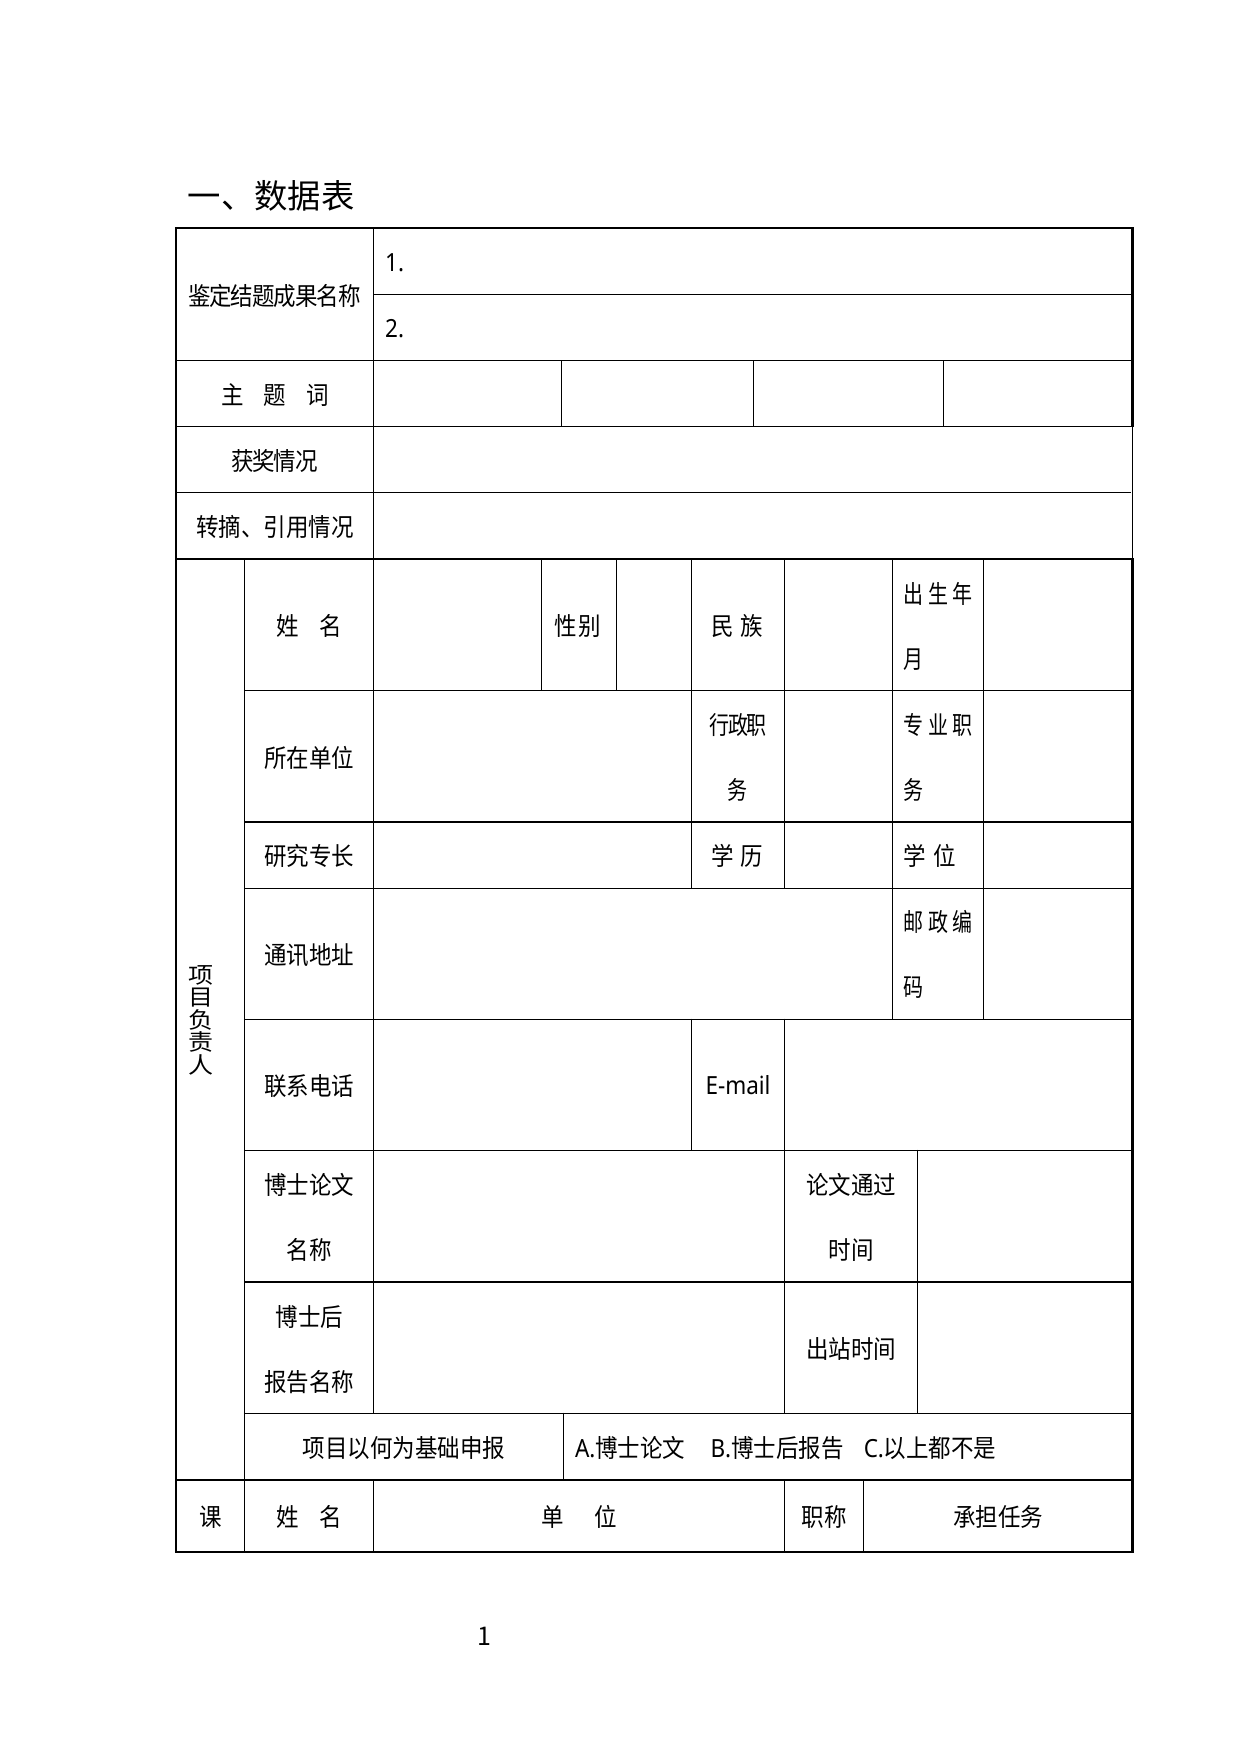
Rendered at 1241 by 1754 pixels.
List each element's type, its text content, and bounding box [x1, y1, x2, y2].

table_cell 姓 名 [245, 560, 373, 690]
table_cell 民 族 [692, 560, 784, 690]
table_cell 所在单位 [245, 691, 373, 821]
table_cell 研究专长 [245, 823, 373, 887]
table_cell [374, 361, 561, 426]
table_cell 2. [374, 295, 1131, 360]
table_cell [374, 492, 1132, 558]
table_cell [374, 1020, 691, 1149]
table_cell [944, 361, 1131, 426]
table_cell A.博士论文 B.博士后报告 C.以上都不是 [564, 1414, 1131, 1479]
text 一、数据表 [187, 162, 1053, 227]
table_cell 项目负责人 [177, 560, 244, 1479]
table_cell 行政职务 [692, 691, 784, 821]
table_cell 出站时间 [785, 1283, 917, 1413]
table_cell [984, 823, 1131, 887]
table_cell [918, 1283, 1131, 1413]
table_cell 联系电话 [245, 1020, 373, 1149]
table_cell [617, 560, 691, 690]
table_cell 职称 [785, 1481, 863, 1551]
table_cell [918, 1151, 1131, 1281]
table_cell [785, 691, 892, 821]
table_cell 获奖情况 [177, 427, 373, 492]
table_cell 性 别 [542, 560, 616, 690]
table_cell [984, 560, 1131, 690]
table_cell 承担任务 [864, 1481, 1131, 1551]
table_cell 论文通过时间 [785, 1151, 917, 1281]
table_cell [785, 823, 892, 887]
table_cell 通讯地址 [245, 889, 373, 1018]
table_cell 转摘、引用情况 [177, 493, 373, 558]
table_cell 学 位 [893, 823, 983, 887]
table_cell [984, 889, 1131, 1018]
table_cell [374, 691, 691, 821]
table_cell [374, 1151, 784, 1281]
table_header 1. [374, 229, 1131, 294]
table_cell [374, 889, 892, 1018]
table_cell 主 题 词 [177, 361, 373, 426]
table_cell 博士后 报告名称 [245, 1283, 373, 1413]
table_cell 博士论文名称 [245, 1151, 373, 1281]
table_cell [374, 823, 691, 887]
table_cell 项目以何为基础申报 [245, 1414, 563, 1479]
table_cell [984, 691, 1131, 821]
table_cell 姓 名 [245, 1481, 373, 1551]
table_cell [374, 1283, 784, 1413]
table_cell [785, 560, 892, 690]
table_cell [374, 427, 1132, 492]
table_header 鉴定结题成果名称 [177, 229, 373, 360]
table_cell [374, 560, 541, 690]
table_cell E-mail [692, 1020, 784, 1149]
table_cell 课 题组 主 要 成 员 [177, 1481, 244, 1551]
table_cell 单 位 [374, 1481, 784, 1551]
table_cell [562, 361, 753, 426]
table_cell [754, 361, 943, 426]
table_cell 邮政编码 [893, 889, 983, 1018]
table_cell 出生年月 [893, 560, 983, 690]
table_cell 学 历 [692, 823, 784, 887]
table_cell 专业职务 [893, 691, 983, 821]
table_cell [785, 1020, 1131, 1149]
